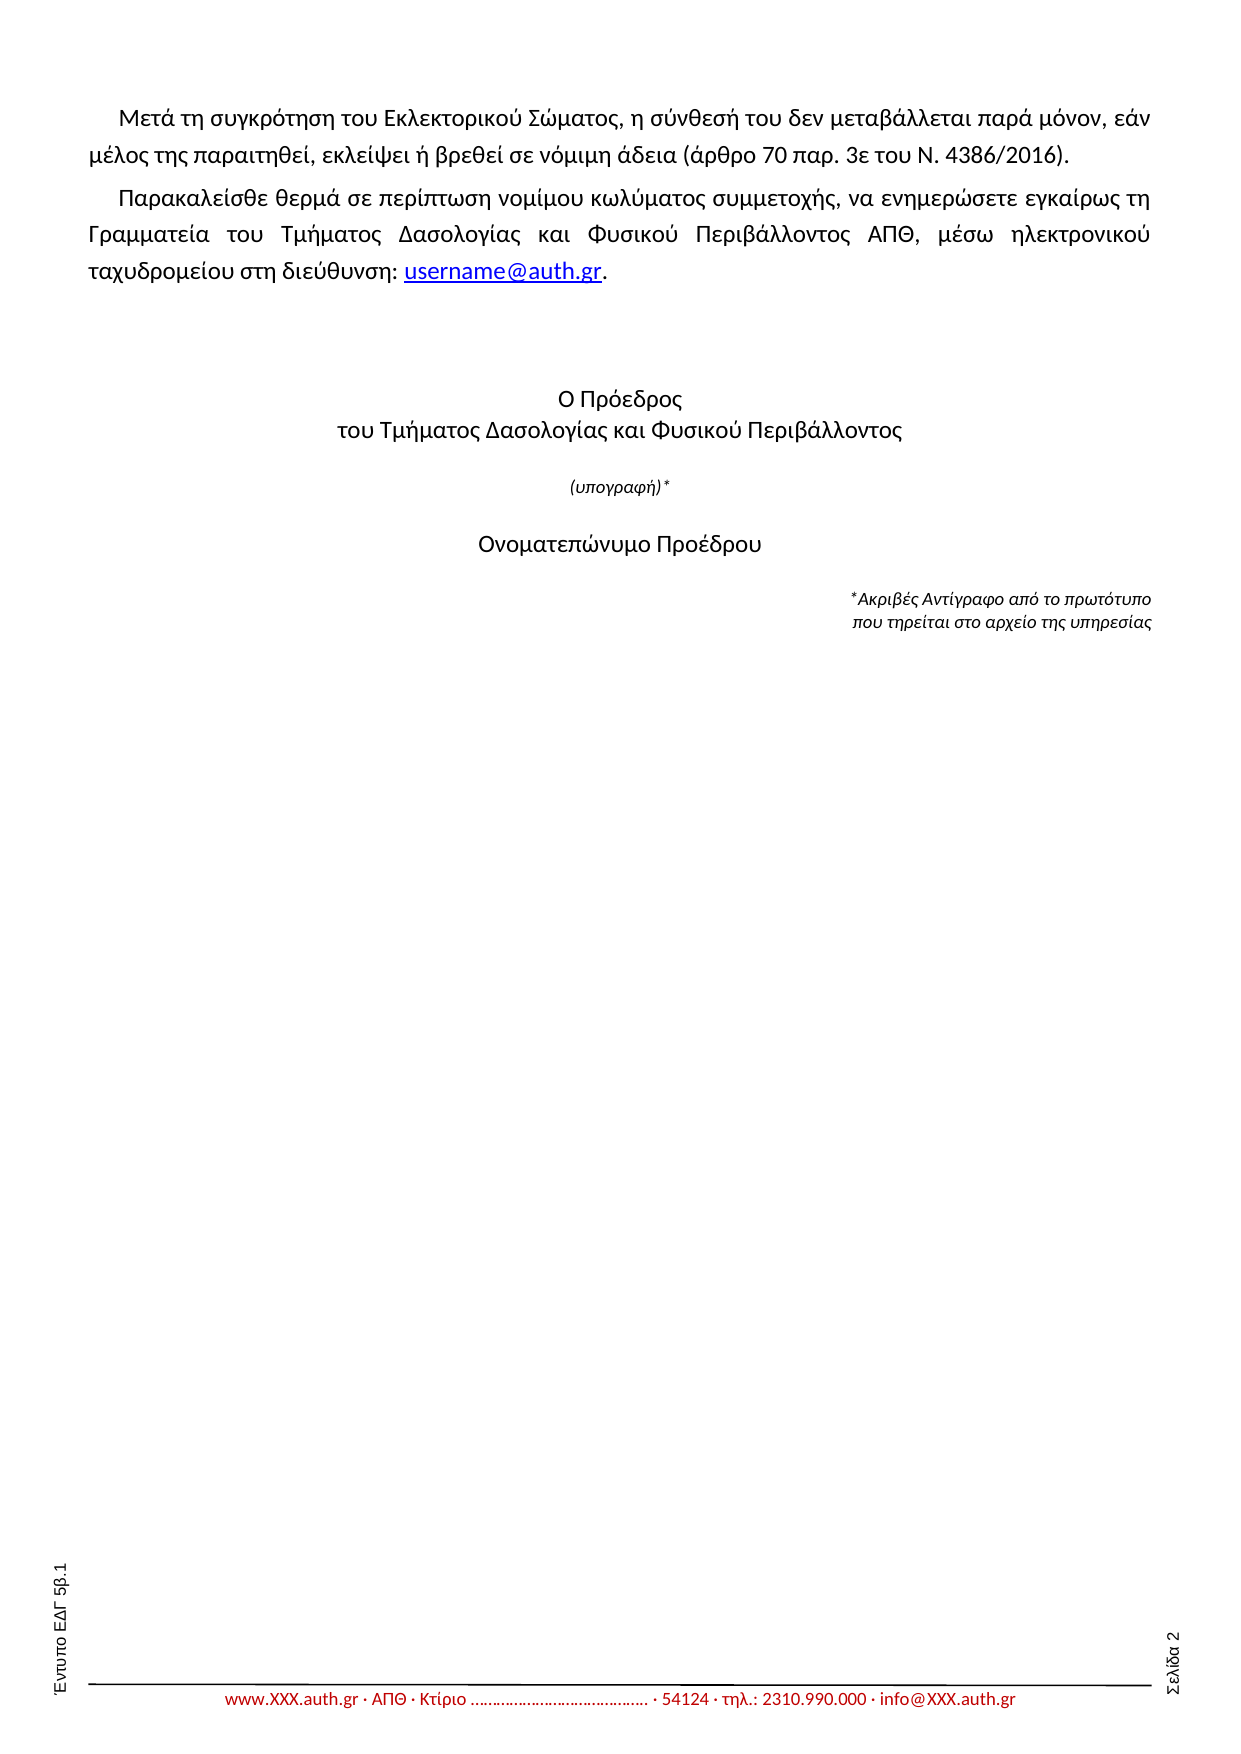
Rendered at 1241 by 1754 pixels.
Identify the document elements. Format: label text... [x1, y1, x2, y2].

text (υπογραφή)* [89, 475, 1152, 498]
text του Τμήματος Δασολογίας και Φυσικού Περιβάλλοντος [89, 414, 1152, 444]
text Ο Πρόεδρος [89, 383, 1152, 414]
text Ονοματεπώνυμο Προέδρου [89, 528, 1152, 559]
text Μετά τη συγκρότηση του Εκλεκτορικού Σώματος, η σύνθεσή του δεν μεταβάλλεται παρά μόνον, εάν μέλος της παραιτηθεί, εκλείψει ή βρεθεί σε νόμιμη άδεια (άρθρο 70 παρ. 3ε του Ν. 4386/2016). [89, 103, 1152, 170]
text Παρακαλείσθε θερμά σε περίπτωση νομίμου κωλύματος συμμετοχής, να ενημερώσετε εγκαίρως τη Γραμματεία του Τμήματος Δασολογίας και Φυσικού Περιβάλλοντος ΑΠΘ, μέσω ηλεκτρονικού ταχυδρομείου στη διεύθυνση: username@auth.gr. [89, 182, 1152, 286]
text που τηρείται στο αρχείο της υπηρεσίας [89, 610, 1152, 633]
text *Ακριβές Αντίγραφο από το πρωτότυπο [89, 587, 1152, 610]
